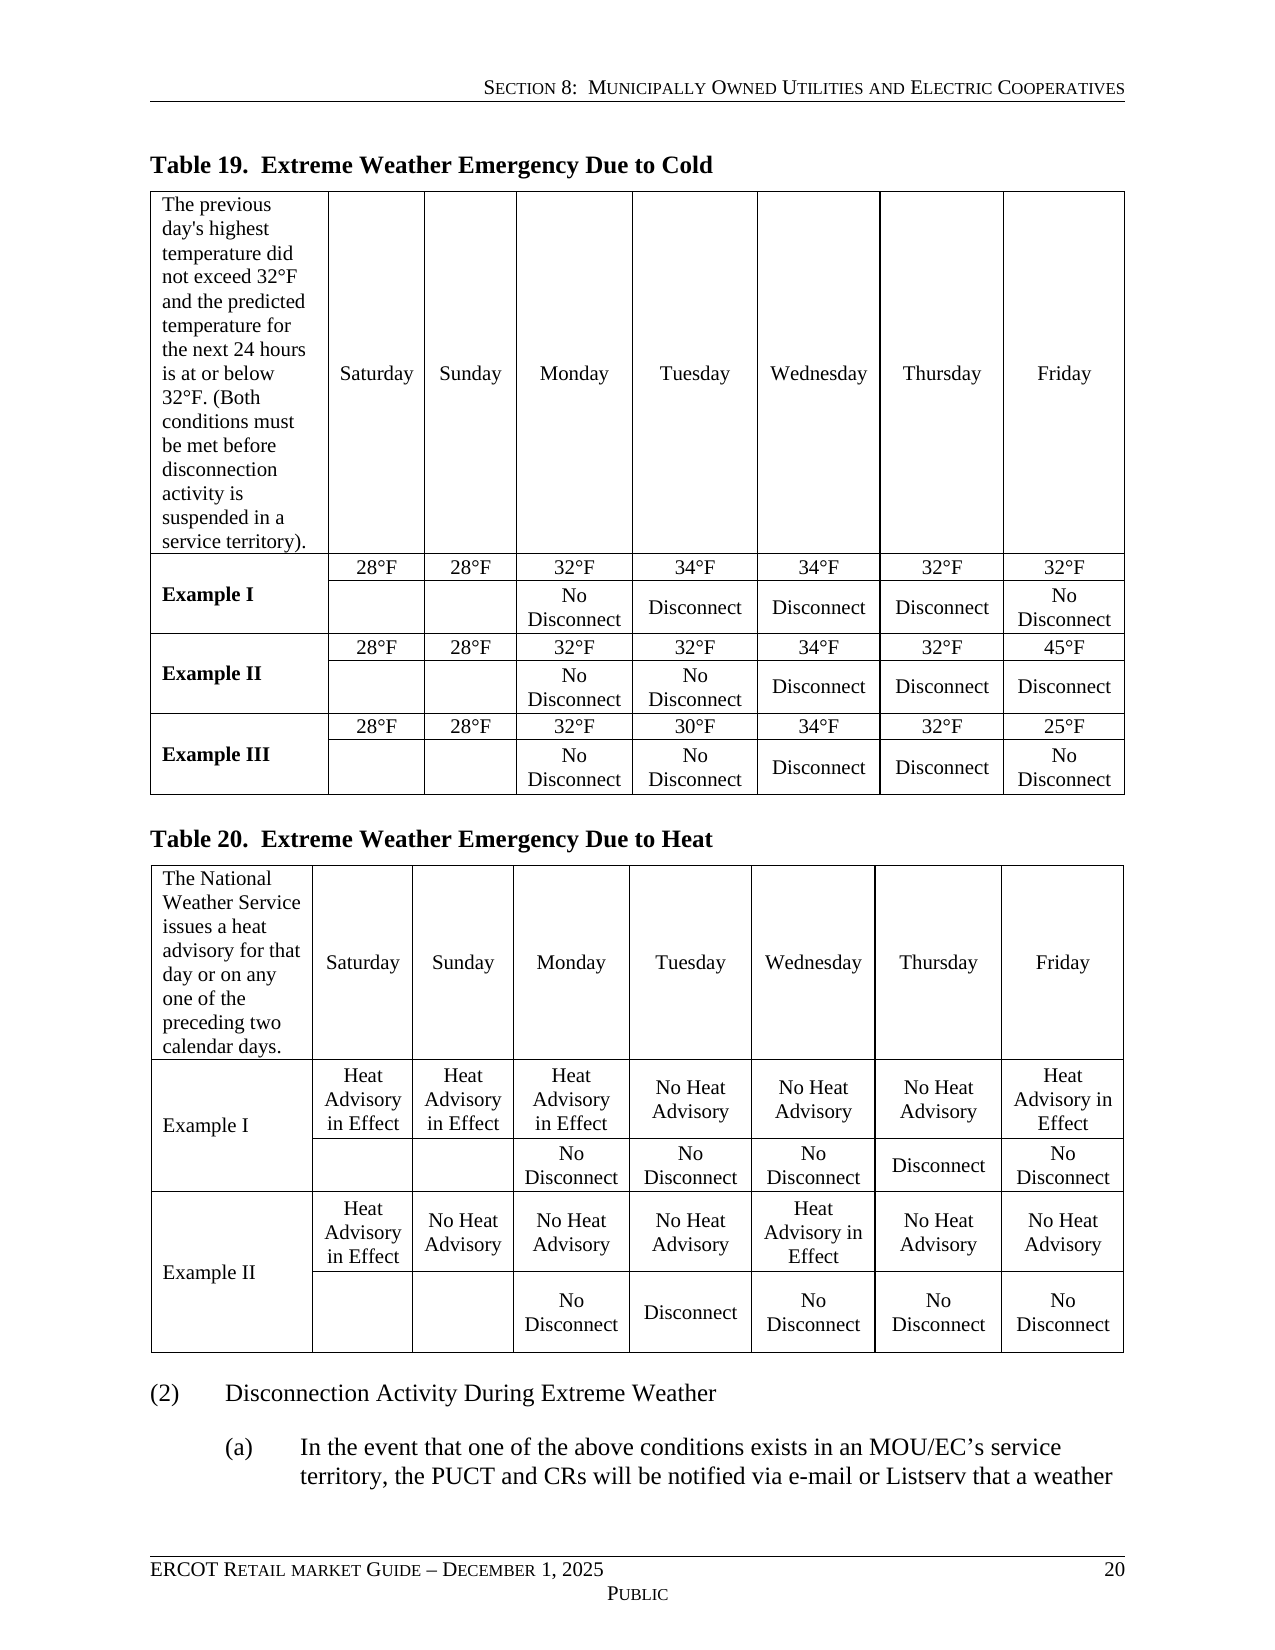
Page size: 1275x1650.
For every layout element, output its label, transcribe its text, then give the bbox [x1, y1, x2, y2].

table_cell Disconnect [881, 581, 1003, 633]
table_cell 32°F [881, 554, 1003, 580]
table_cell No Disconnect [1002, 1272, 1123, 1352]
table_header Monday [517, 192, 632, 553]
table_cell Heat Advisory in Effect [313, 1060, 412, 1138]
table_cell Heat Advisory in Effect [413, 1060, 513, 1138]
table_header Tuesday [630, 866, 751, 1058]
table_cell 32°F [633, 634, 757, 659]
table_cell No Heat Advisory [630, 1060, 751, 1138]
table_cell Example II [152, 1192, 312, 1352]
table_cell 25°F [1004, 714, 1124, 739]
table_header The previous day's highest temperature did not exceed 32°F and the predicted temperature for the next 24 hours is at or below 32°F. (Both conditions must be met before disconnection activity is suspended in a service territory). [151, 192, 328, 553]
table_cell Heat Advisory in Effect [514, 1060, 629, 1138]
table_cell Disconnect [881, 740, 1003, 794]
table_cell No Disconnect [1004, 740, 1124, 794]
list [225, 1432, 1125, 1489]
table_cell 34°F [758, 714, 879, 739]
table_cell No Heat Advisory [876, 1060, 1001, 1138]
table_cell 28°F [425, 634, 516, 659]
table_cell Disconnect [1004, 661, 1124, 713]
table_cell Disconnect [881, 661, 1003, 713]
table_cell [413, 1139, 513, 1191]
table_cell [413, 1272, 513, 1352]
table_header Thursday [876, 866, 1001, 1058]
table_cell No Heat Advisory [514, 1192, 629, 1271]
table_header Saturday [329, 192, 424, 553]
table_header Wednesday [752, 866, 874, 1058]
table_cell No Disconnect [517, 740, 632, 794]
table_cell No Heat Advisory [413, 1192, 513, 1271]
table_cell No Disconnect [752, 1139, 874, 1191]
table_cell [329, 661, 424, 713]
table_cell Disconnect [876, 1139, 1001, 1191]
text Table 19. Extreme Weather Emergency Due to Cold [150, 150, 1125, 179]
table_header Tuesday [633, 192, 757, 553]
table_header The National Weather Service issues a heat advisory for that day or on any one of the preceding two calendar days. [152, 866, 312, 1058]
table_cell No Disconnect [876, 1272, 1001, 1352]
table_cell 34°F [758, 554, 879, 580]
table_cell 28°F [425, 714, 516, 739]
table_cell Disconnect [633, 581, 757, 633]
table_cell [313, 1272, 412, 1352]
table_cell [425, 581, 516, 633]
table_cell No Disconnect [633, 740, 757, 794]
table_header Sunday [425, 192, 516, 553]
table_cell [425, 740, 516, 794]
table_cell [329, 581, 424, 633]
table_cell 28°F [425, 554, 516, 580]
table_cell [329, 740, 424, 794]
table_cell Disconnect [630, 1272, 751, 1352]
table_cell No Disconnect [517, 581, 632, 633]
table_cell No Heat Advisory [752, 1060, 874, 1138]
table_cell 32°F [881, 634, 1003, 659]
table_cell No Heat Advisory [1002, 1192, 1123, 1271]
table_cell No Disconnect [514, 1139, 629, 1191]
table_header Wednesday [758, 192, 879, 553]
table_cell No Disconnect [1004, 581, 1124, 633]
table_cell [313, 1139, 412, 1191]
table_cell Example I [151, 554, 328, 633]
table_cell 34°F [758, 634, 879, 659]
table_header Monday [514, 866, 629, 1058]
table_cell No Disconnect [514, 1272, 629, 1352]
table_cell 28°F [329, 634, 424, 659]
table_cell Disconnect [758, 581, 879, 633]
table_cell No Heat Advisory [630, 1192, 751, 1271]
table_header Friday [1002, 866, 1123, 1058]
table_header Thursday [881, 192, 1003, 553]
table_cell Heat Advisory in Effect [313, 1192, 412, 1271]
table_cell Example II [151, 634, 328, 713]
table_cell Heat Advisory in Effect [752, 1192, 874, 1271]
table_header Friday [1004, 192, 1124, 553]
table_cell Disconnect [758, 661, 879, 713]
table_cell Disconnect [758, 740, 879, 794]
table_cell 28°F [329, 554, 424, 580]
table_cell 45°F [1004, 634, 1124, 659]
table_cell 32°F [517, 714, 632, 739]
table_cell Heat Advisory in Effect [1002, 1060, 1123, 1138]
table_cell Example III [151, 714, 328, 794]
table_cell 32°F [1004, 554, 1124, 580]
list (2) Disconnection Activity During Extreme Weather [150, 1378, 1125, 1407]
table_cell 28°F [329, 714, 424, 739]
table_cell No Disconnect [633, 661, 757, 713]
table_cell Example I [152, 1060, 312, 1191]
table_cell No Disconnect [752, 1272, 874, 1352]
text Table 20. Extreme Weather Emergency Due to Heat [150, 824, 1125, 852]
table_cell No Disconnect [1002, 1139, 1123, 1191]
table_cell 34°F [633, 554, 757, 580]
table_cell 32°F [517, 554, 632, 580]
table_cell No Disconnect [517, 661, 632, 713]
table_cell 30°F [633, 714, 757, 739]
table_header Sunday [413, 866, 513, 1058]
table_cell No Disconnect [630, 1139, 751, 1191]
table_cell 32°F [517, 634, 632, 659]
table_cell [425, 661, 516, 713]
table_cell 32°F [881, 714, 1003, 739]
table_cell No Heat Advisory [876, 1192, 1001, 1271]
table_header Saturday [313, 866, 412, 1058]
